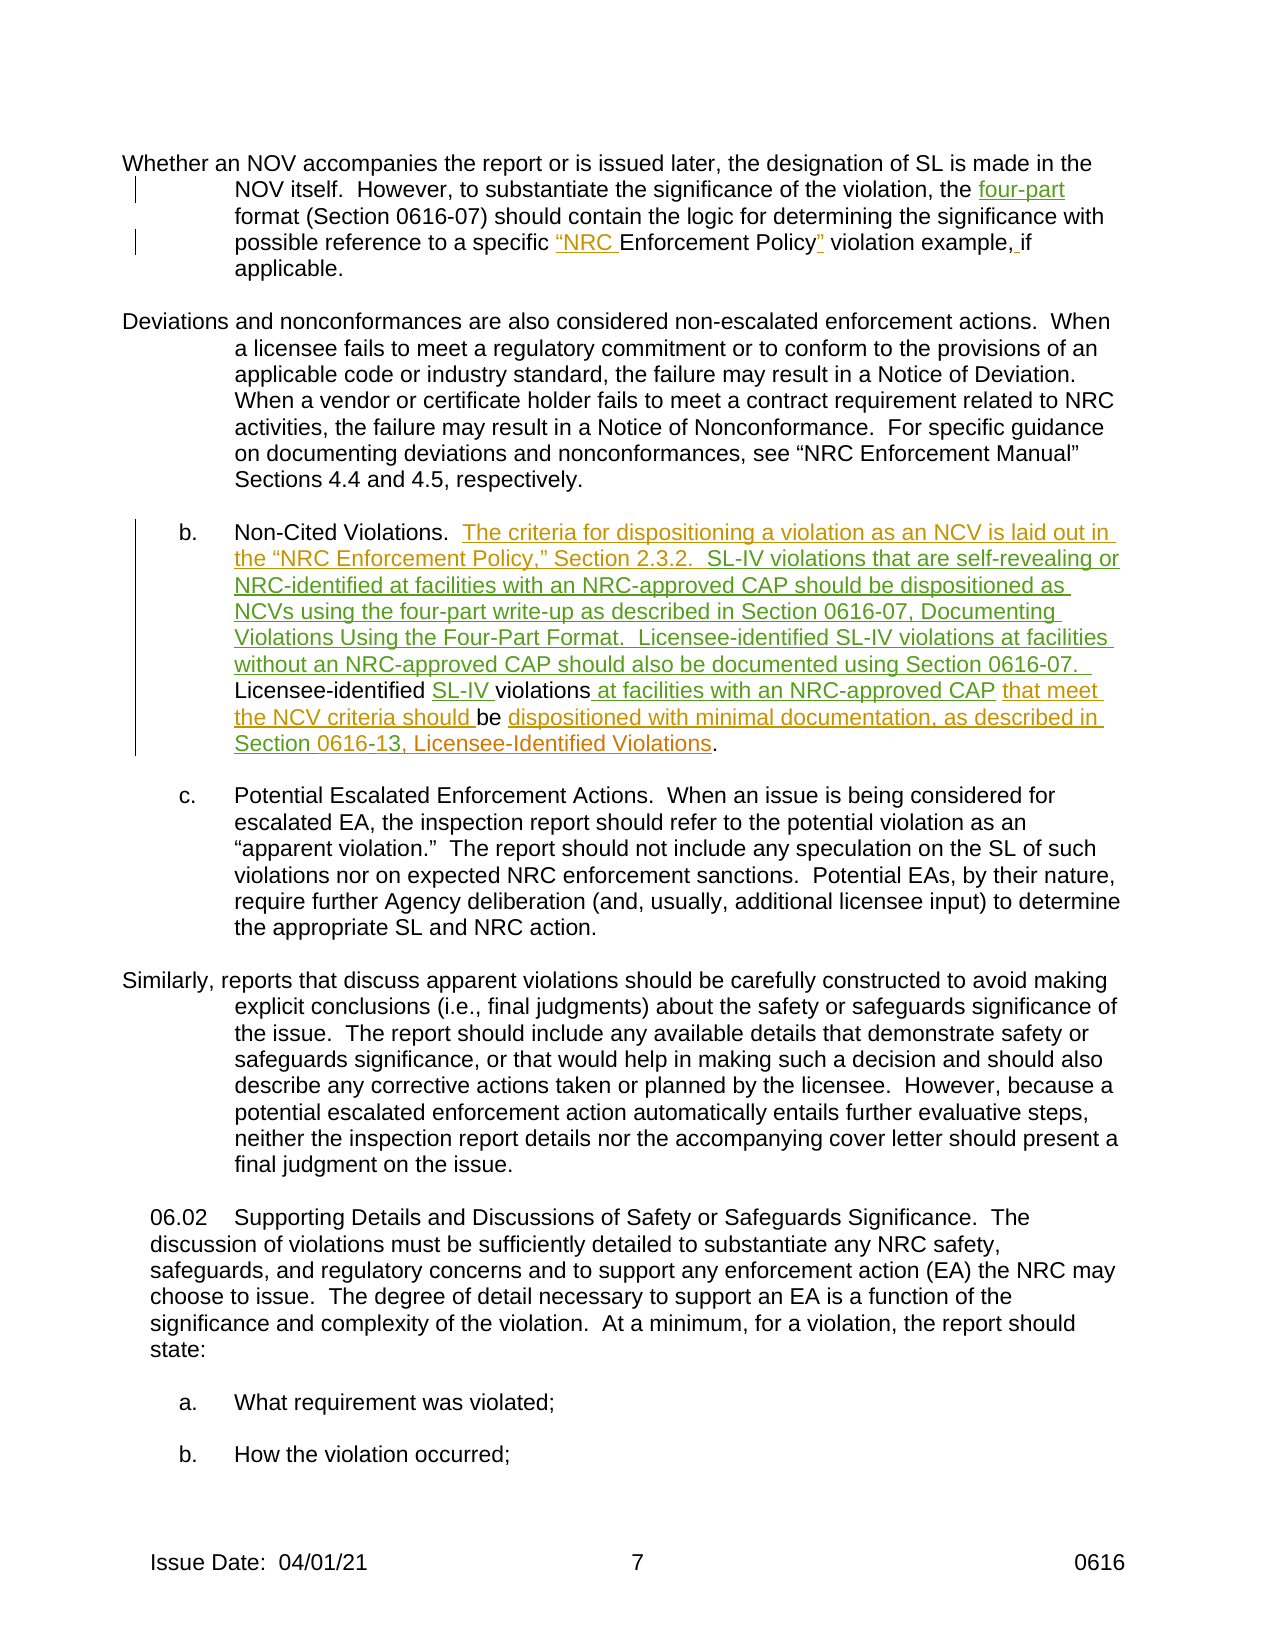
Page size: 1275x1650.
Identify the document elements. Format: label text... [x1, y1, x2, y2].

text Similarly, reports that discuss apparent violations should be carefully constructed to avoid making explicit conclusions (i.e., final judgments) about the safety or safeguards significance of the issue. The report should include any available details that demonstrate safety or safeguards significance, or that would help in making such a decision and should also describe any corrective actions taken or planned by the licensee. However, because a potential escalated enforcement action automatically entails further evaluative steps, neither the inspection report details nor the accompanying cover letter should present a final judgment on the issue. [122, 967, 1125, 1178]
list Potential Escalated Enforcement Actions. When an issue is being considered for escalated EA, the inspection report should refer to the potential violation as an “apparent violation.” The report should not include any speculation on the SL of such violations nor on expected NRC enforcement sanctions. Potential EAs, by their nature, require further Agency deliberation (and, usually, additional licensee input) to determine the appropriate SL and NRC action. [178, 782, 1125, 941]
list Non-Cited Violations. Licensee-identified violations be . [178, 519, 1125, 756]
text Deviations and nonconformances are also considered non-escalated enforcement actions. When a licensee fails to meet a regulatory commitment or to conform to the provisions of an applicable code or industry standard, the failure may result in a Notice of Deviation. When a vendor or certificate holder fails to meet a contract requirement related to NRC activities, the failure may result in a Notice of Nonconformance. For specific guidance on documenting deviations and nonconformances, see “NRC Enforcement Manual” Sections 4.4 and 4.5, respectively. [122, 308, 1125, 493]
text Whether an NOV accompanies the report or is issued later, the designation of SL is made in the NOV itself. However, to substantiate the significance of the violation, the format (Section 0616-07) should contain the logic for determining the significance with possible reference to a specific Enforcement Policy violation example,if applicable. [122, 150, 1125, 282]
text 06.02 Supporting Details and Discussions of Safety or Safeguards Significance. The discussion of violations must be sufficiently detailed to substantiate any NRC safety, safeguards, and regulatory concerns and to support any enforcement action (EA) the NRC may choose to issue. The degree of detail necessary to support an EA is a function of the significance and complexity of the violation. At a minimum, for a violation, the report should state: [150, 1204, 1125, 1362]
list How the violation occurred; [178, 1441, 1125, 1468]
list What requirement was violated; [178, 1389, 1125, 1415]
